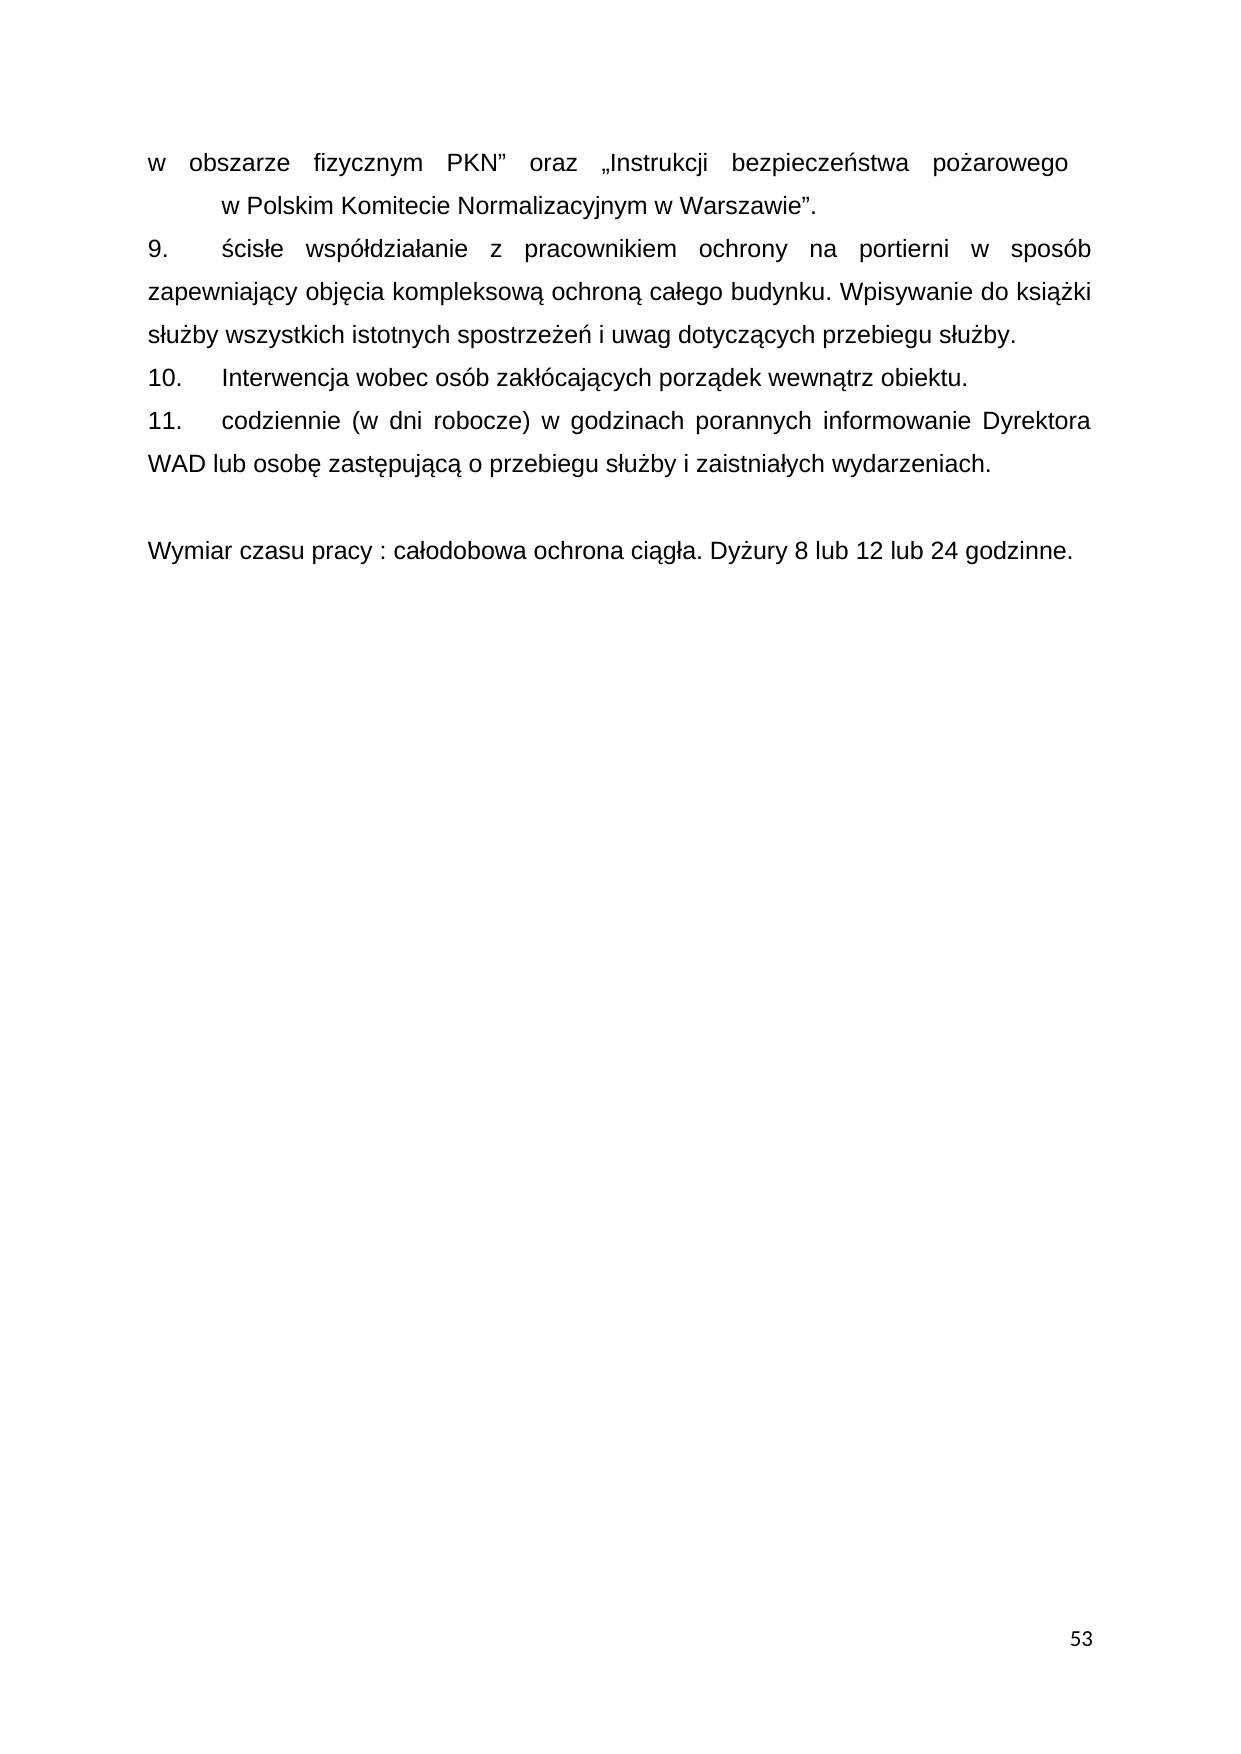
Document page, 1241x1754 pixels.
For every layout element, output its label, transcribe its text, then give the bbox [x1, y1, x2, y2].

text Wymiar czasu pracy : całodobowa ochrona ciągła. Dyżury 8 lub 12 lub 24 godzinne. [148, 536, 1093, 564]
text 11. codziennie (w dni robocze) w godzinach porannych informowanie Dyrektora WAD lub osobę zastępującą o przebiegu służby i zaistniałych wydarzeniach. [148, 406, 1093, 478]
text 10. Interwencja wobec osób zakłócających porządek wewnątrz obiektu. [148, 363, 1093, 392]
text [148, 148, 1093, 219]
text 9. ścisłe współdziałanie z pracownikiem ochrony na portierni w sposób zapewniający objęcia kompleksową ochroną całego budynku. Wpisywanie do książki służby wszystkich istotnych spostrzeżeń i uwag dotyczących przebiegu służby. [148, 234, 1093, 349]
